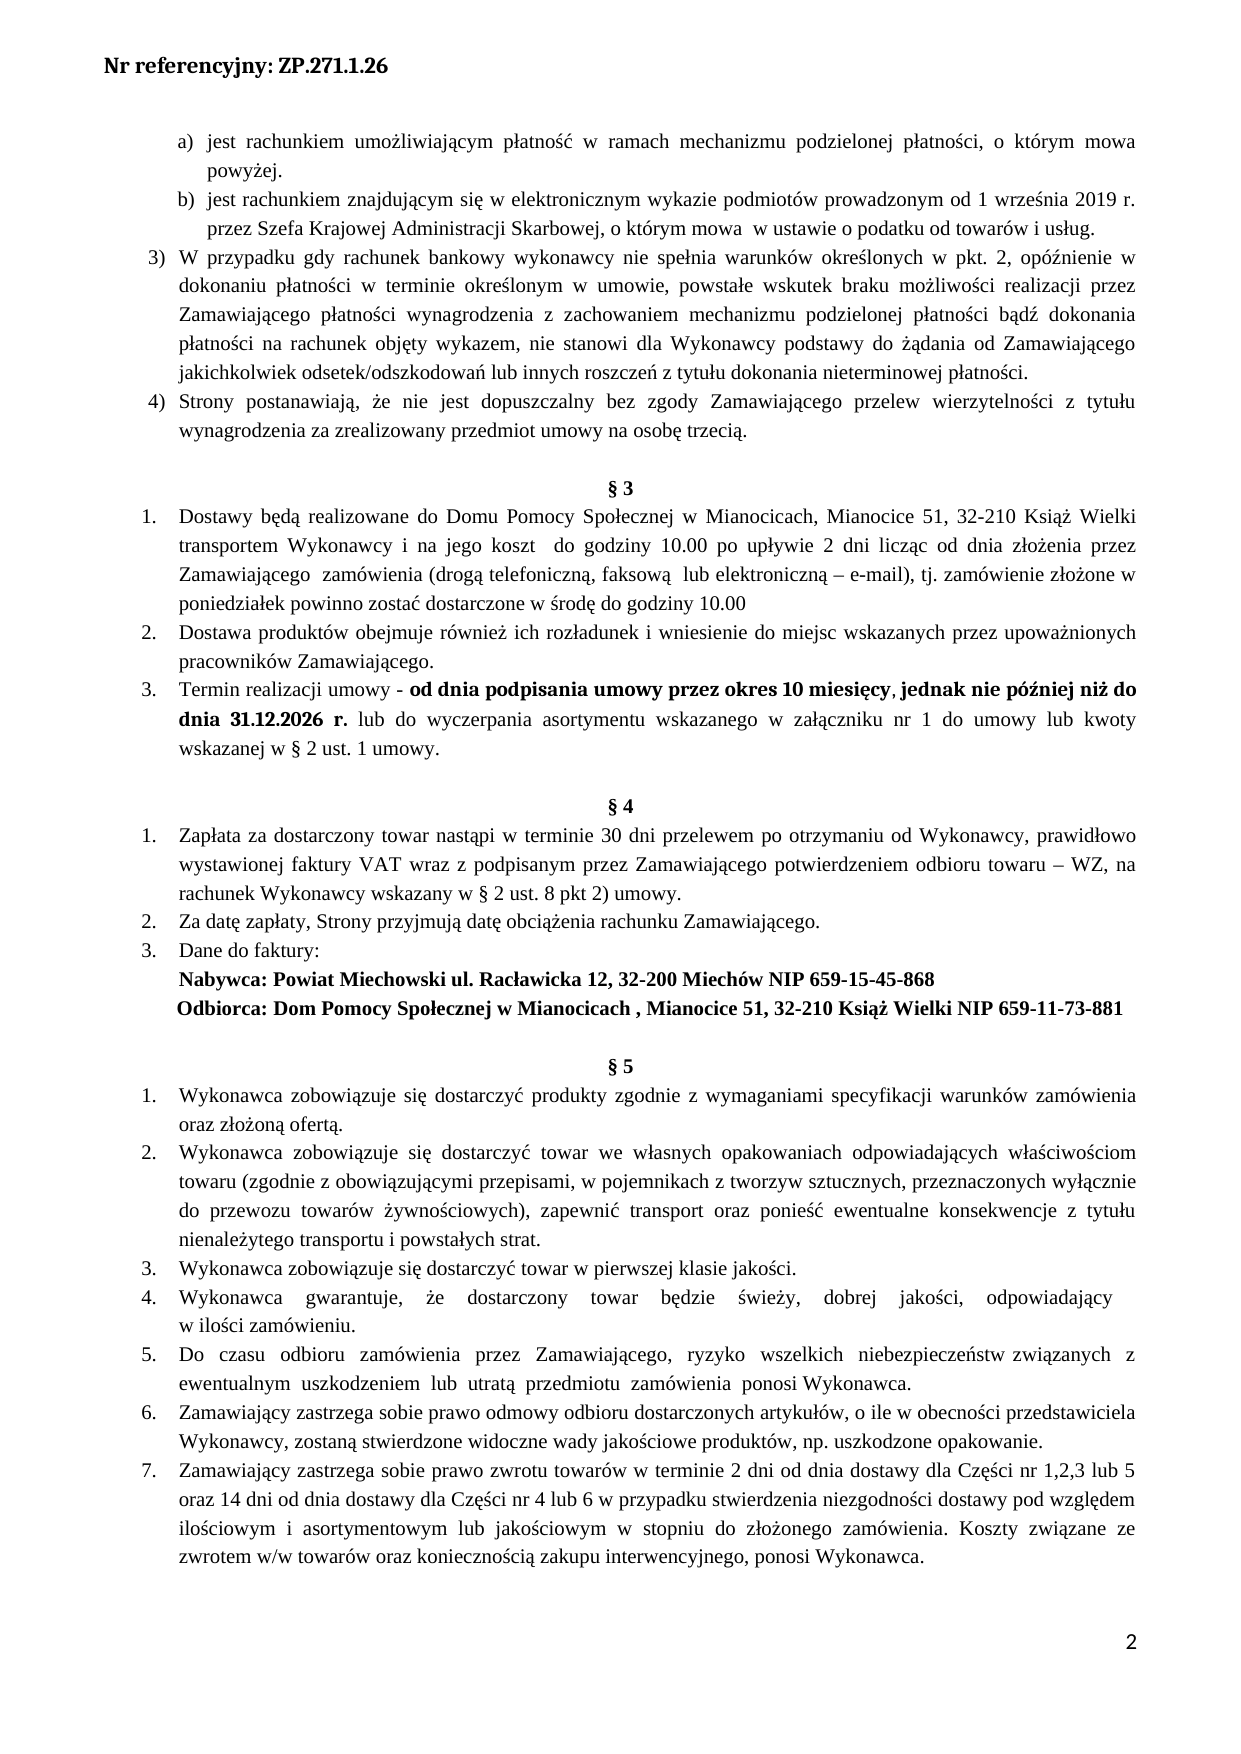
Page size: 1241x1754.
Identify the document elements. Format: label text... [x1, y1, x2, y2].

list Wykonawca zobowiązuje się dostarczyć towar we własnych opakowaniach odpowiadających właściwościom towaru (zgodnie z obowiązującymi przepisami, w pojemnikach z tworzyw sztucznych, przeznaczonych wyłącznie do przewozu towarów żywnościowych), zapewnić transport oraz ponieść ewentualne konsekwencje z tytułu nienależytego transportu i powstałych strat. [141, 1140, 1137, 1251]
list Do czasu odbioru zamówienia przez Zamawiającego, ryzyko wszelkich niebezpieczeństw związanych z ewentualnym uszkodzeniem lub utratą przedmiotu zamówienia ponosi Wykonawca. [141, 1342, 1137, 1395]
list jest rachunkiem znajdującym się w elektronicznym wykazie podmiotów prowadzonym od 1 września 2019 r. przez Szefa Krajowej Administracji Skarbowej, o którym mowa w ustawie o podatku od towarów i usług. [177, 187, 1137, 240]
text § 3 [103, 475, 1137, 499]
list jest rachunkiem umożliwiającym płatność w ramach mechanizmu podzielonej płatności, o którym mowa powyżej. [177, 129, 1137, 182]
text Odbiorca: Dom Pomocy Społecznej w Mianocicach , Mianocice 51, 32-210 Książ Wielki NIP 659-11-73-881 [103, 996, 1137, 1020]
list Dostawy będą realizowane do Domu Pomocy Społecznej w Mianocicach, Mianocice 51, 32-210 Książ Wielki transportem Wykonawcy i na jego koszt do godziny 10.00 po upływie 2 dni licząc od dnia złożenia przez Zamawiającego zamówienia (drogą telefoniczną, faksową lub elektroniczną – e-mail), tj. zamówienie złożone w poniedziałek powinno zostać dostarczone w środę do godziny 10.00 [141, 504, 1137, 615]
list Zamawiający zastrzega sobie prawo odmowy odbioru dostarczonych artykułów, o ile w obecności przedstawiciela Wykonawcy, zostaną stwierdzone widoczne wady jakościowe produktów, np. uszkodzone opakowanie. [141, 1400, 1137, 1453]
list Strony postanawiają, że nie jest dopuszczalny bez zgody Zamawiającego przelew wierzytelności z tytułu wynagrodzenia za zrealizowany przedmiot umowy na osobę trzecią. [148, 389, 1137, 442]
list Wykonawca zobowiązuje się dostarczyć produkty zgodnie z wymaganiami specyfikacji warunków zamówienia oraz złożoną ofertą. [141, 1083, 1137, 1136]
text § 5 [103, 1054, 1137, 1078]
list Wykonawca gwarantuje, że dostarczony towar będzie świeży, dobrej jakości, odpowiadający w ilości zamówieniu. [141, 1284, 1137, 1337]
list Nabywca: Powiat Miechowski ul. Racławicka 12, 32-200 Miechów NIP 659-15-45-868 [178, 967, 1137, 991]
text § 4 [103, 794, 1137, 818]
list Za datę zapłaty, Strony przyjmują datę obciążenia rachunku Zamawiającego. [141, 909, 1137, 933]
list W przypadku gdy rachunek bankowy wykonawcy nie spełnia warunków określonych w pkt. 2, opóźnienie w dokonaniu płatności w terminie określonym w umowie, powstałe wskutek braku możliwości realizacji przez Zamawiającego płatności wynagrodzenia z zachowaniem mechanizmu podzielonej płatności bądź dokonania płatności na rachunek objęty wykazem, nie stanowi dla Wykonawcy podstawy do żądania od Zamawiającego jakichkolwiek odsetek/odszkodowań lub innych roszczeń z tytułu dokonania nieterminowej płatności. [148, 244, 1137, 384]
list Zapłata za dostarczony towar nastąpi w terminie 30 dni przelewem po otrzymaniu od Wykonawcy, prawidłowo wystawionej faktury VAT wraz z podpisanym przez Zamawiającego potwierdzeniem odbioru towaru – WZ, na rachunek Wykonawcy wskazany w § 2 ust. 8 pkt 2) umowy. [141, 823, 1137, 905]
list Termin realizacji umowy - od dnia podpisania umowy przez okres 10 miesięcy, jednak nie później niż do dnia 31.12.2026 r. lub do wyczerpania asortymentu wskazanego w załączniku nr 1 do umowy lub kwoty wskazanej w § 2 ust. 1 umowy. [141, 677, 1137, 760]
list Wykonawca zobowiązuje się dostarczyć towar w pierwszej klasie jakości. [141, 1256, 1137, 1280]
list Dostawa produktów obejmuje również ich rozładunek i wniesienie do miejsc wskazanych przez upoważnionych pracowników Zamawiającego. [141, 620, 1137, 673]
list Zamawiający zastrzega sobie prawo zwrotu towarów w terminie 2 dni od dnia dostawy dla Części nr 1,2,3 lub 5 oraz 14 dni od dnia dostawy dla Części nr 4 lub 6 w przypadku stwierdzenia niezgodności dostawy pod względem ilościowym i asortymentowym lub jakościowym w stopniu do złożonego zamówienia. Koszty związane ze zwrotem w/w towarów oraz koniecznością zakupu interwencyjnego, ponosi Wykonawca. [141, 1458, 1137, 1568]
list Dane do faktury: [141, 938, 1137, 962]
